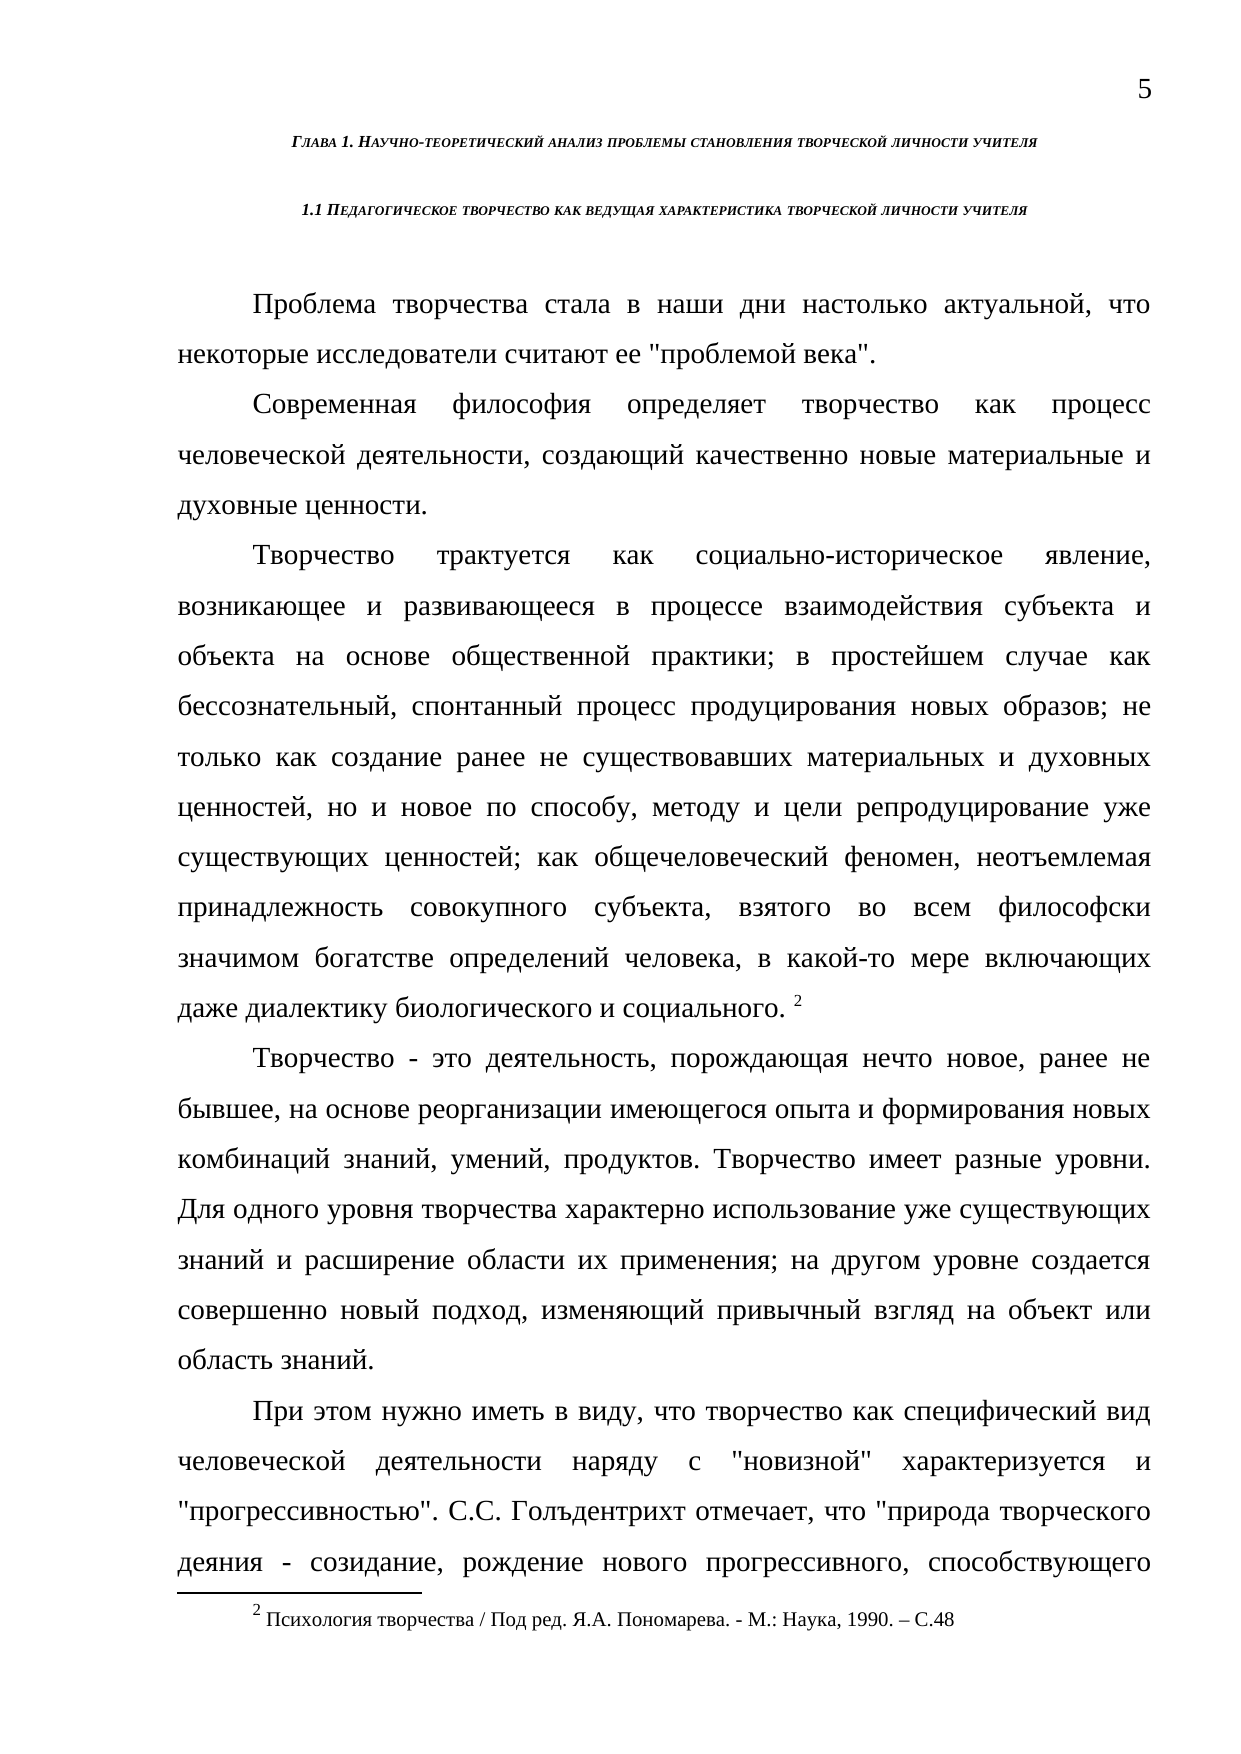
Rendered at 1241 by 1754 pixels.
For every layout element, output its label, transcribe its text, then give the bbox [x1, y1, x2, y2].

subtitle Глава 1. Научно-теоретический анализ проблемы становления творческой личности учителя [177, 118, 1152, 152]
text Современная философия определяет творчество как процесс человеческой деятельности, создающий качественно новые материальные и духовные ценности. [177, 386, 1152, 521]
text Проблема творчества стала в наши дни настолько актуальной, что некоторые исследователи считают ее "проблемой века". [177, 286, 1152, 370]
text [177, 1393, 1152, 1577]
text Творчество - это деятельность, порождающая нечто новое, ранее не бывшее, на основе реорганизации имеющегося опыта и формирования новых комбинаций знаний, умений, продуктов. Творчество имеет разные уровни. Для одного уровня творчества характерно использование уже существующих знаний и расширение области их применения; на другом уровне создается совершенно новый подход, изменяющий привычный взгляд на объект или область знаний. [177, 1041, 1152, 1376]
subtitle 1.1 Педагогическое творчество как ведущая характеристика творческой личности учителя [177, 185, 1152, 219]
text Творчество трактуется как социально-историческое явление, возникающее и развивающееся в процессе взаимодействия субъекта и объекта на основе общественной практики; в простейшем случае как бессознательный, спонтанный процесс продуцирования новых образов; не только как создание ранее не существовавших материальных и духовных ценностей, но и новое по способу, методу и цели репродуцирование уже существующих ценностей; как общечеловеческий феномен, неотъемлемая принадлежность совокупного субъекта, взятого во всем философски значимом богатстве определений человека, в какой-то мере включающих даже диалектику биологического и социального. [177, 537, 1152, 1024]
